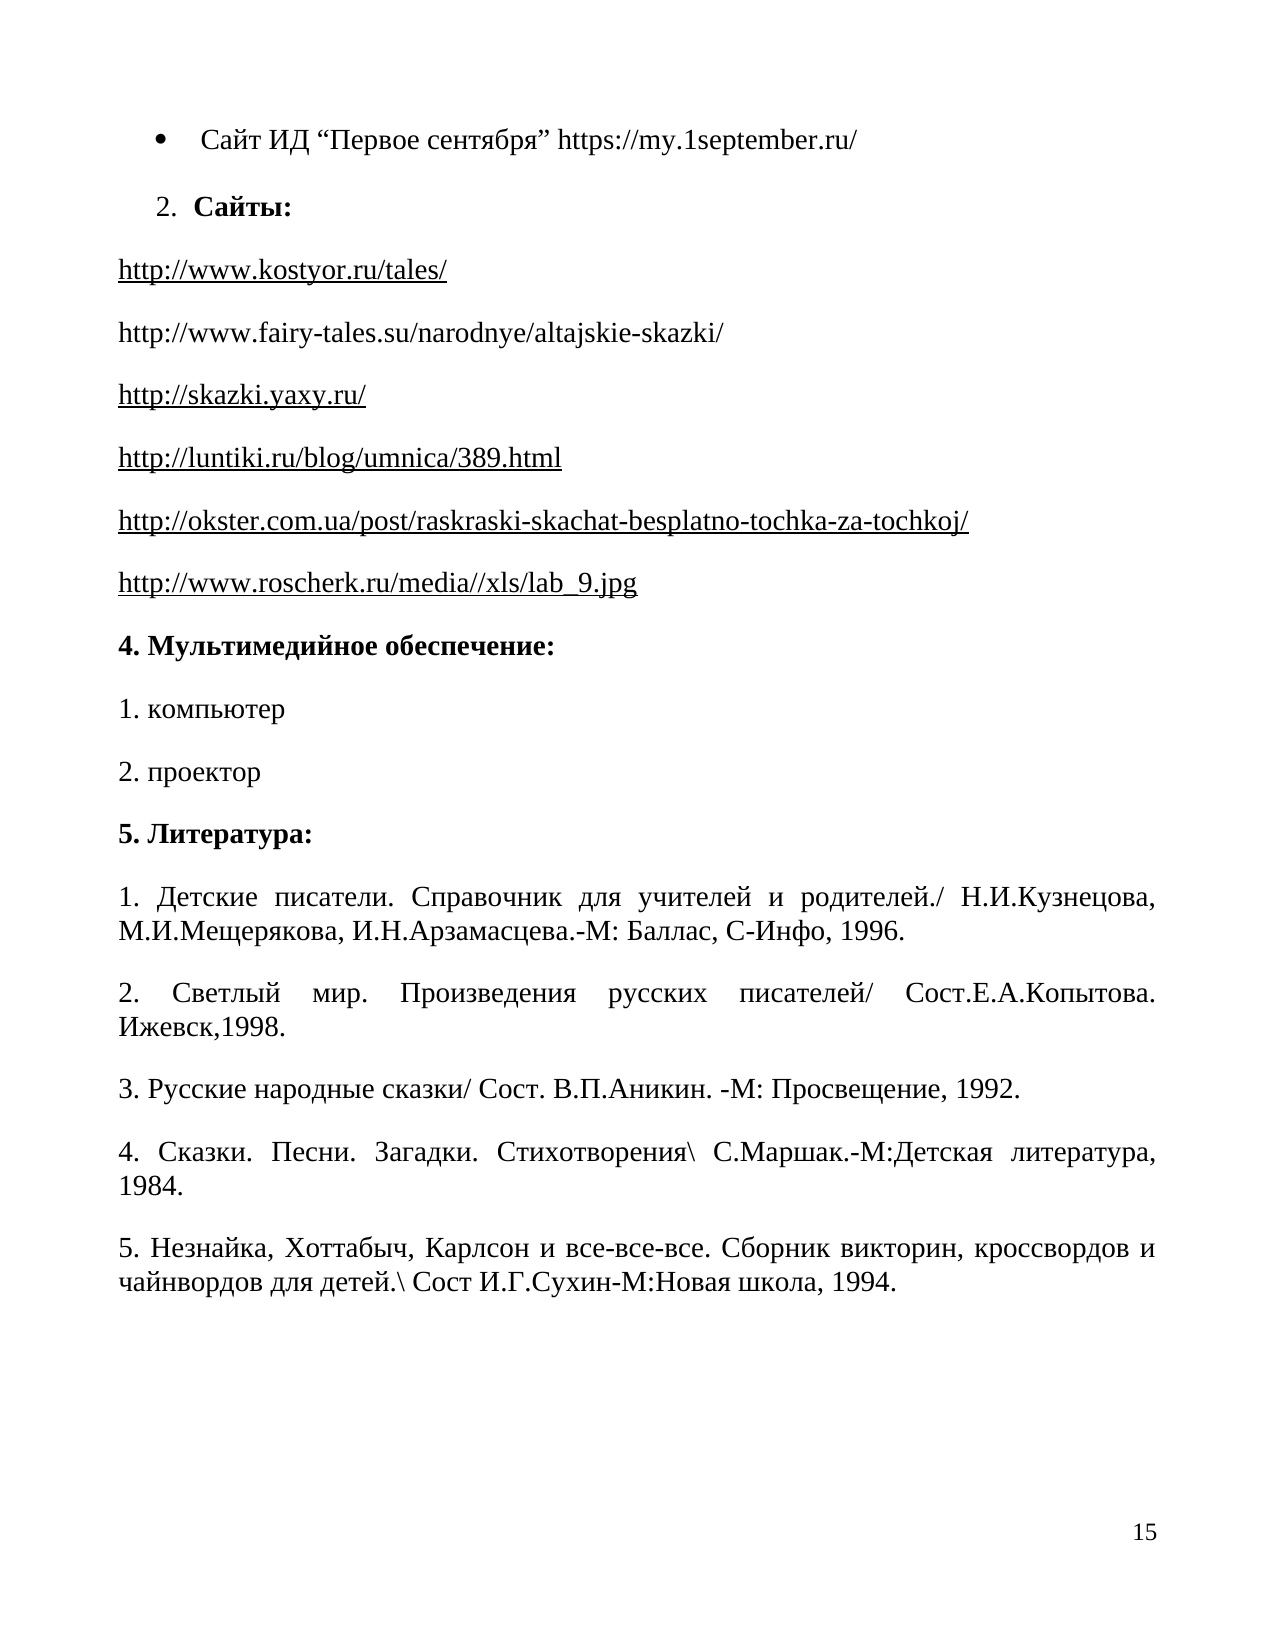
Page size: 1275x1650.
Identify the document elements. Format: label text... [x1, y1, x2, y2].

text 4. Мультимедийное обеспечение: [118, 628, 1157, 662]
list Сайты: [156, 185, 1157, 223]
text 5. Литература: [118, 816, 1157, 850]
text http://www.kostyor.ru/tales/ [118, 252, 1157, 286]
text http://luntiki.ru/blog/umnica/389.html [118, 440, 1157, 474]
text 4. Сказки. Песни. Загадки. Стихотворения\ С.Маршак.-М:Детская литература, 1984. [118, 1134, 1157, 1201]
text 2. Светлый мир. Произведения русских писателей/ Сост.Е.А.Копытова. Ижевск,1998. [118, 975, 1157, 1042]
text http://okster.com.ua/post/raskraski-skachat-besplatno-tochka-za-tochkoj/ [118, 503, 1157, 536]
text http://skazki.yaxy.ru/ [118, 377, 1157, 411]
text http://www.fairy-tales.su/narodnye/altajskie-skazki/ [118, 315, 1157, 348]
text 1. компьютер [118, 691, 1157, 724]
text http://www.roscherk.ru/media//xls/lab_9.jpg [118, 566, 1157, 599]
text 1. Детские писатели. Справочник для учителей и родителей./ Н.И.Кузнецова, М.И.Мещерякова, И.Н.Арзамасцева.-М: Баллас, С-Инфо, 1996. [118, 879, 1157, 946]
text 3. Русские народные сказки/ Сост. В.П.Аникин. -М: Просвещение, 1992. [118, 1072, 1157, 1105]
text 2. проектор [118, 754, 1157, 787]
text 5. Незнайка, Хоттабыч, Карлсон и все-все-все. Сборник викторин, кроссвордов и чайнвордов для детей.\ Сост И.Г.Сухин-М:Новая школа, 1994. [118, 1231, 1157, 1298]
list Сайт ИД “Первое сентября” https://my.1september.ru/ [156, 118, 1157, 156]
